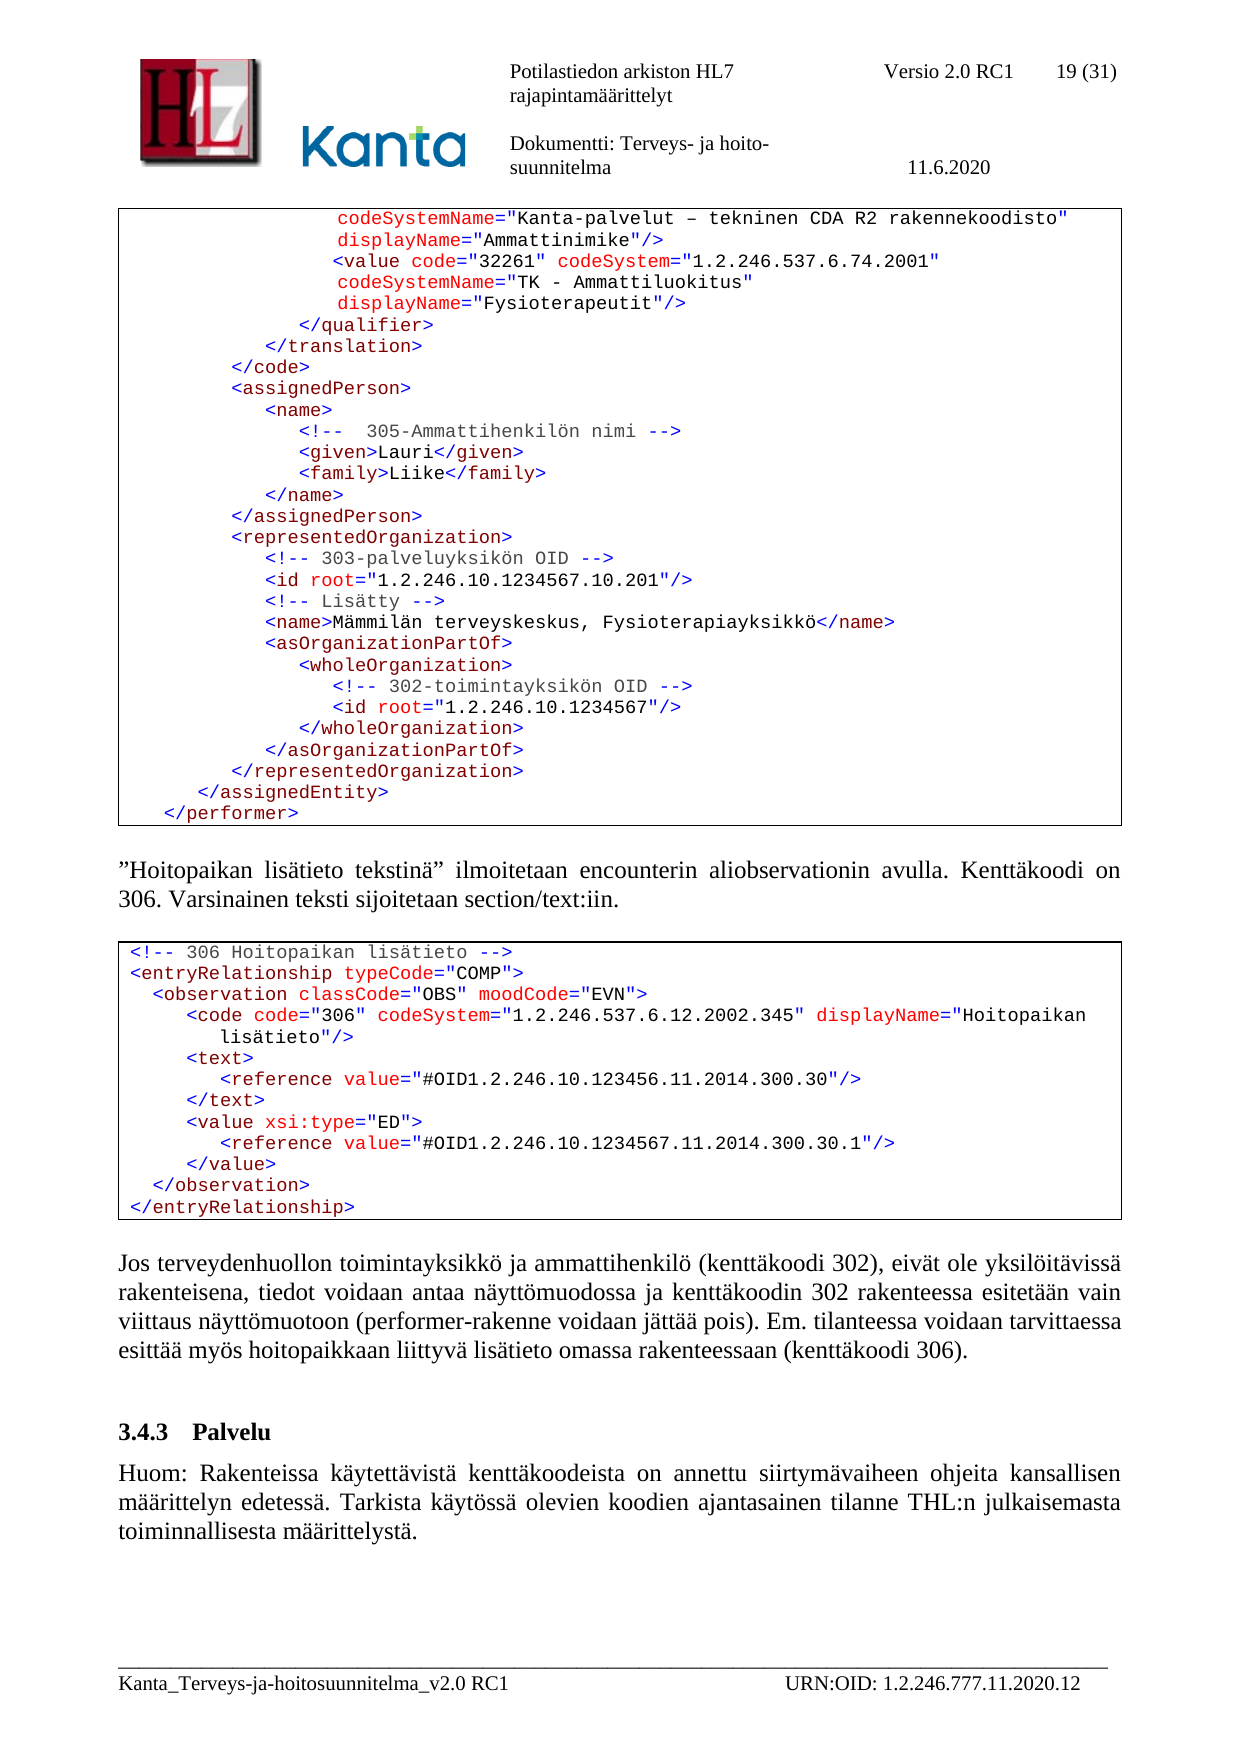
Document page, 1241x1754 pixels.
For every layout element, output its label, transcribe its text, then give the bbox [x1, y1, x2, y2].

text Jos terveydenhuollon toimintayksikkö ja ammattihenkilö (kenttäkoodi 302), eivät ole yksilöitävissä rakenteisena, tiedot voidaan antaa näyttömuodossa ja kenttäkoodin 302 rakenteessa esitetään vain viittaus näyttömuotoon (performer-rakenne voidaan jättää pois). Em. tilanteessa voidaan tarvittaessa esittää myös hoitopaikkaan liittyvä lisätieto omassa rakenteessaan (kenttäkoodi 306). [118, 1248, 1122, 1363]
subtitle Palvelu [118, 1417, 1122, 1446]
text Huom: Rakenteissa käytettävistä kenttäkoodeista on annettu siirtymävaiheen ohjeita kansallisen määrittelyn edetessä. Tarkista käytössä olevien koodien ajantasainen tilanne THL:n julkaisemasta toiminnallisesta määrittelystä. [118, 1458, 1122, 1545]
picture [302, 126, 466, 167]
picture [140, 59, 263, 167]
text ”Hoitopaikan lisätieto tekstinä” ilmoitetaan encounterin aliobservationin avulla. Kenttäkoodi on 306. Varsinainen teksti sijoitetaan section/text:iin. [118, 855, 1122, 913]
table_header <!-- 306 Hoitopaikan lisätieto --> <entryRelationship typeCode="COMP"> <observation classCode="OBS" moodCode="EVN"> <code code="306" codeSystem="1.2.246.537.6.12.2002.345" displayName="Hoitopaikan lisätieto"/> <text> <reference value="#OID1.2.246.10.123456.11.2014.300.30"/> </text> <value xsi:type="ED"> <reference value="#OID1.2.246.10.1234567.11.2014.300.30.1"/> </value> </observation> </entryRelationship> [119, 943, 1121, 1219]
